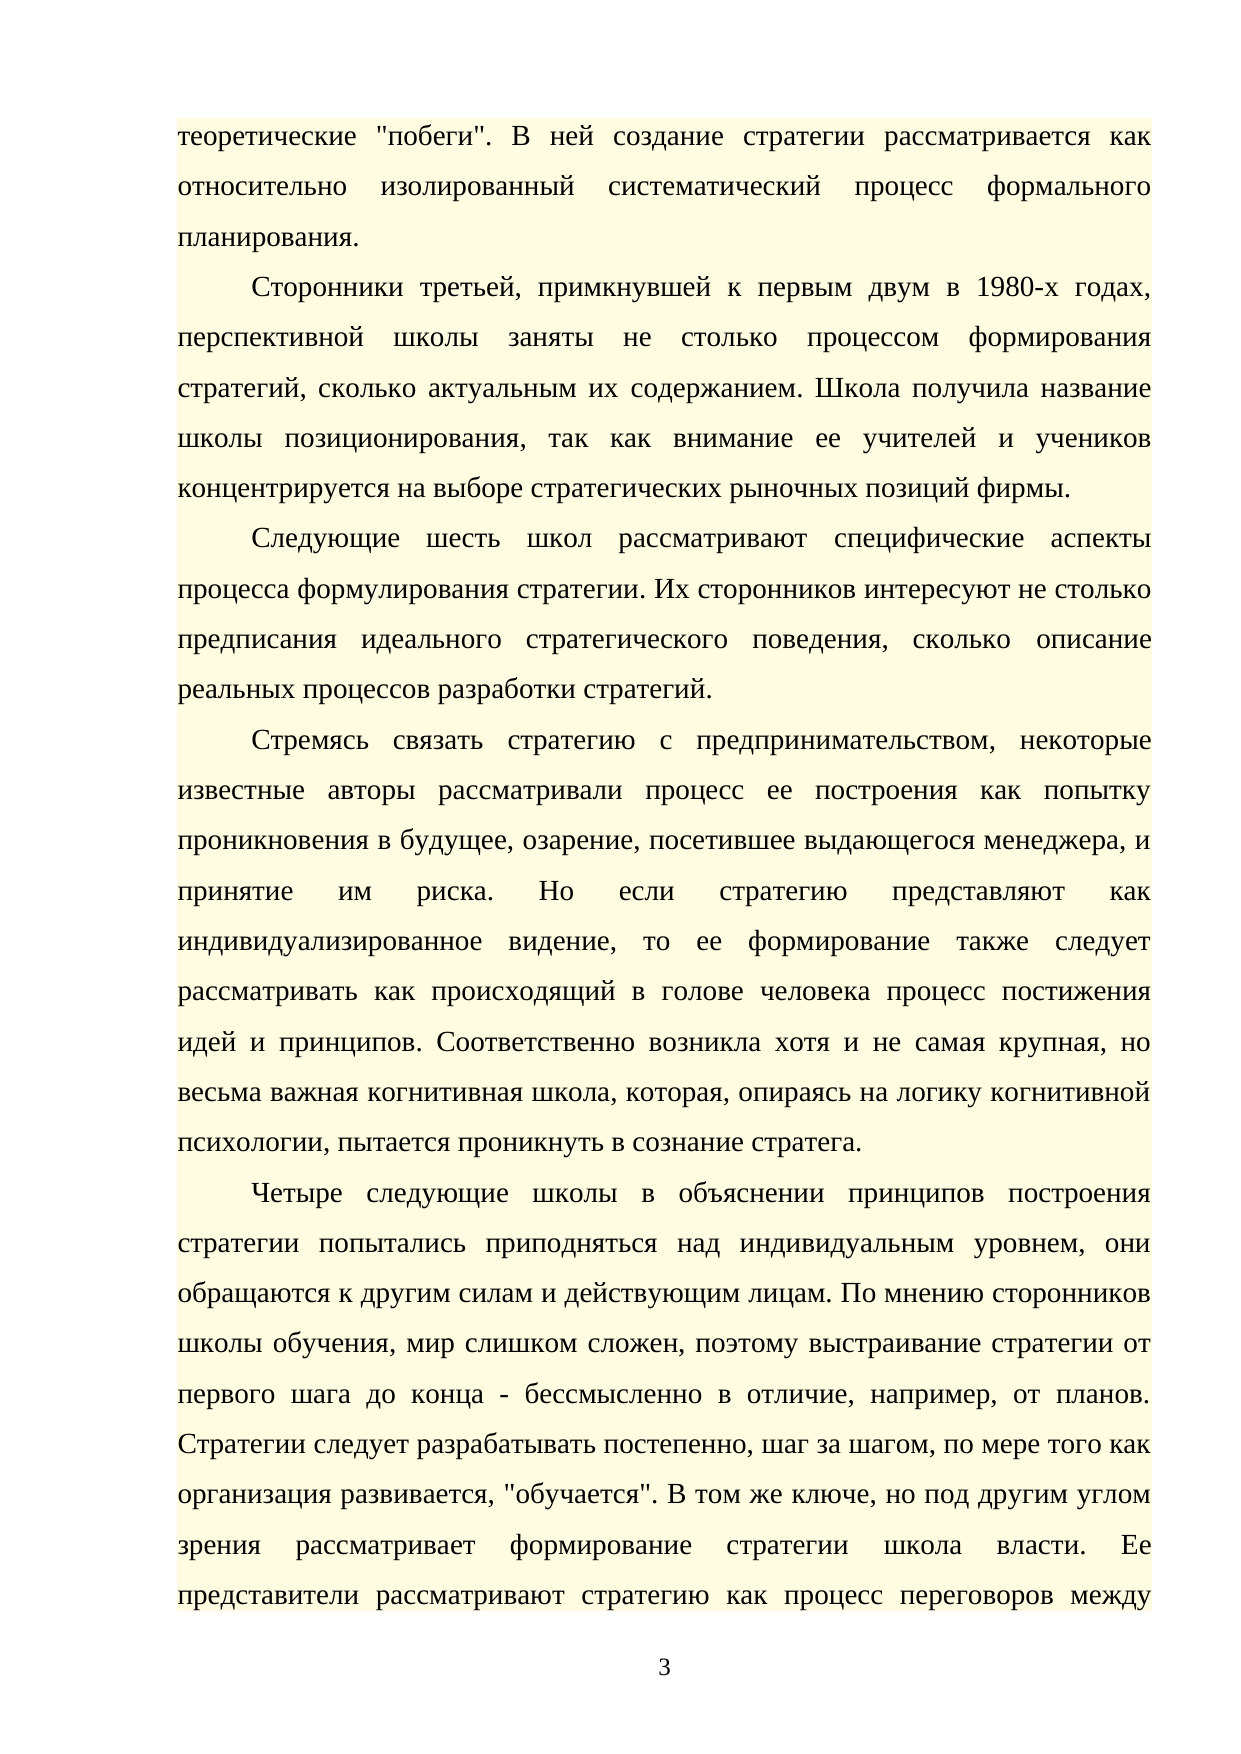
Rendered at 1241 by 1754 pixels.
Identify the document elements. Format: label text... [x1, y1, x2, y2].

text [177, 1175, 1152, 1611]
text Сторонники третьей, примкнувшей к первым двум в 1980-х годах, перспективной школы заняты не столько процессом формирования стратегий, сколько актуальным их содержанием. Школа получила название школы позиционирования, так как внимание ее учителей и учеников концентрируется на выборе стратегических рыночных позиций фирмы. [177, 269, 1152, 504]
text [177, 118, 1152, 252]
text Стремясь связать стратегию с предпринимательством, некоторые известные авторы рассматривали процесс ее построения как попытку проникновения в будущее, озарение, посетившее выдающегося менеджера, и принятие им риска. Но если стратегию представляют как индивидуализированное видение, то ее формирование также следует рассматривать как происходящий в голове человека процесс постижения идей и принципов. Соответственно возникла хотя и не самая крупная, но весьма важная когнитивная школа, которая, опираясь на логику когнитивной психологии, пытается проникнуть в сознание стратега. [177, 722, 1152, 1158]
text Следующие шесть школ рассматривают специфические аспекты процесса формулирования стратегии. Их сторонников интересуют не столько предписания идеального стратегического поведения, сколько описание реальных процессов разработки стратегий. [177, 521, 1152, 705]
